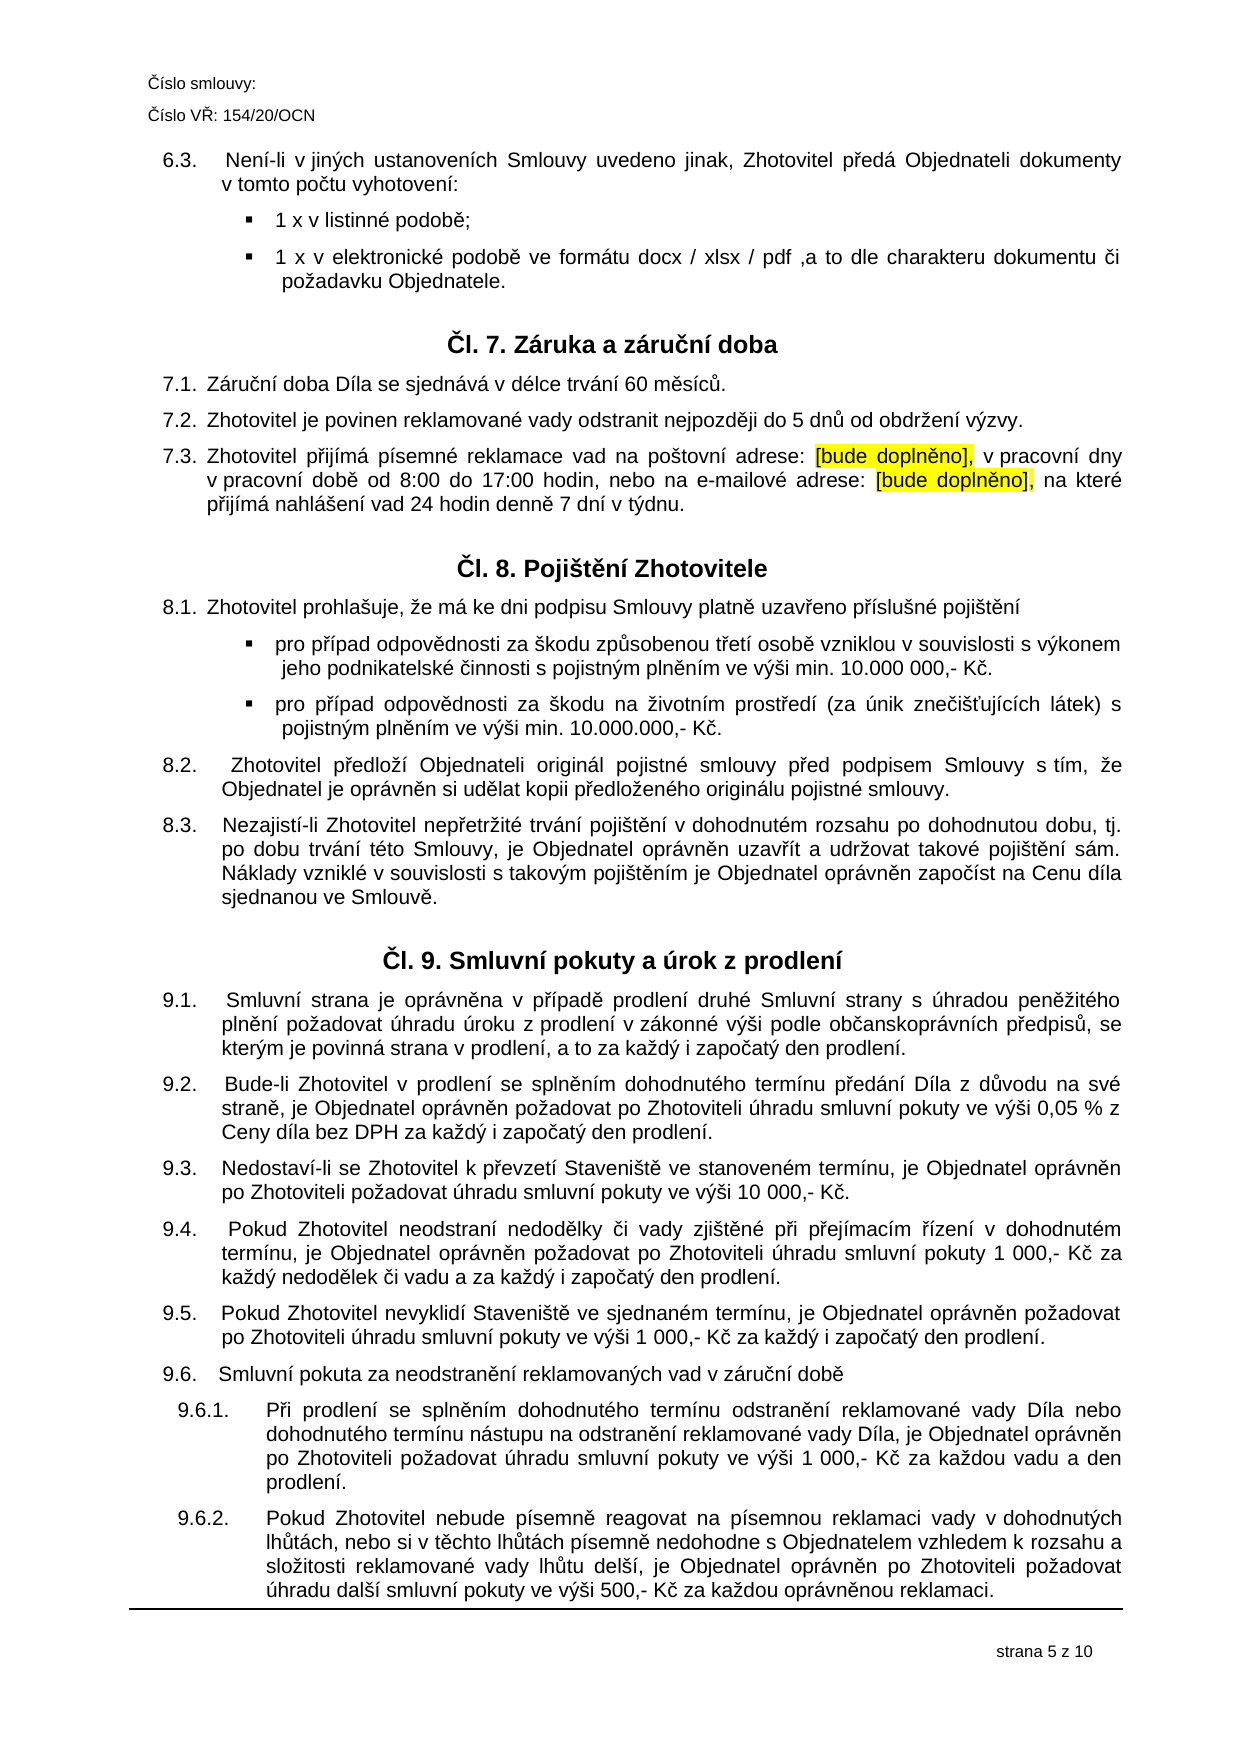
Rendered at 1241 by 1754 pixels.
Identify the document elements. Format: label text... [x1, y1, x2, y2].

text Pojištění Zhotovitele [102, 554, 1122, 582]
list 1 x v listinné podobě; [244, 208, 1122, 232]
text Zhotovitel přijímá písemné reklamace vad na poštovní adrese: [bude doplněno], v pracovní dny v pracovní době od 8:00 do 17:00 hodin, nebo na e-mailové adrese: [bude doplněno], na které přijímá nahlášení vad 24 hodin denně 7 dní v týdnu. [162, 444, 1122, 516]
text Zhotovitel předloží Objednateli originál pojistné smlouvy před podpisem Smlouvy s tím, že Objednatel je oprávněn si udělat kopii předloženého originálu pojistné smlouvy. [162, 752, 1122, 800]
text Při prodlení se splněním dohodnutého termínu odstranění reklamované vady Díla nebo dohodnutého termínu nástupu na odstranění reklamované vady Díla, je Objednatel oprávněn po Zhotoviteli požadovat úhradu smluvní pokuty ve výši 1 000,- Kč za každou vadu a den prodlení. [177, 1398, 1122, 1494]
text Záruční doba Díla se sjednává v délce trvání 60 měsíců. [162, 371, 1122, 395]
text Není-li v jiných ustanoveních Smlouvy uvedeno jinak, Zhotovitel předá Objednateli dokumenty v tomto počtu vyhotovení: [162, 148, 1122, 196]
text Bude-li Zhotovitel v prodlení se splněním dohodnutého termínu předání Díla z důvodu na své straně, je Objednatel oprávněn požadovat po Zhotoviteli úhradu smluvní pokuty ve výši 0,05 % z Ceny díla bez DPH za každý i započatý den prodlení. [162, 1072, 1122, 1144]
text Záruka a záruční doba [102, 330, 1122, 359]
text Pokud Zhotovitel nevyklidí Staveniště ve sjednaném termínu, je Objednatel oprávněn požadovat po Zhotoviteli úhradu smluvní pokuty ve výši 1 000,- Kč za každý i započatý den prodlení. [162, 1301, 1122, 1349]
text Smluvní strana je oprávněna v případě prodlení druhé Smluvní strany s úhradou peněžitého plnění požadovat úhradu úroku z prodlení v zákonné výši podle občanskoprávních předpisů, se kterým je povinná strana v prodlení, a to za každý i započatý den prodlení. [162, 987, 1122, 1059]
text Pokud Zhotovitel nebude písemně reagovat na písemnou reklamaci vady v dohodnutých lhůtách, nebo si v těchto lhůtách písemně nedohodne s Objednatelem vzhledem k rozsahu a složitosti reklamované vady lhůtu delší, je Objednatel oprávněn po Zhotoviteli požadovat úhradu další smluvní pokuty ve výši 500,- Kč za každou oprávněnou reklamaci. [177, 1506, 1122, 1602]
list 1 x v elektronické podobě ve formátu docx / xlsx / pdf ,a to dle charakteru dokumentu či požadavku Objednatele. [244, 244, 1122, 293]
text Nezajistí-li Zhotovitel nepřetržité trvání pojištění v dohodnutém rozsahu po dohodnutou dobu, tj. po dobu trvání této Smlouvy, je Objednatel oprávněn uzavřít a udržovat takové pojištění sám. Náklady vzniklé v souvislosti s takovým pojištěním je Objednatel oprávněn započíst na Cenu díla sjednanou ve Smlouvě. [162, 813, 1122, 909]
text Pokud Zhotovitel neodstraní nedodělky či vady zjištěné při přejímacím řízení v dohodnutém termínu, je Objednatel oprávněn požadovat po Zhotoviteli úhradu smluvní pokuty 1 000,- Kč za každý nedodělek či vadu a za každý i započatý den prodlení. [162, 1217, 1122, 1288]
list pro případ odpovědnosti za škodu způsobenou třetí osobě vzniklou v souvislosti s výkonem jeho podnikatelské činnosti s pojistným plněním ve výši min. 10.000 000,- Kč. [244, 631, 1122, 679]
text Smluvní pokuty a úrok z prodlení [102, 946, 1122, 975]
text Zhotovitel je povinen reklamované vady odstranit nejpozději do 5 dnů od obdržení výzvy. [162, 408, 1122, 432]
list pro případ odpovědnosti za škodu na životním prostředí (za únik znečišťujících látek) s pojistným plněním ve výši min. 10.000.000,- Kč. [244, 692, 1122, 740]
text Zhotovitel prohlašuje, že má ke dni podpisu Smlouvy platně uzavřeno příslušné pojištění [162, 595, 1122, 619]
text Nedostaví-li se Zhotovitel k převzetí Staveniště ve stanoveném termínu, je Objednatel oprávněn po Zhotoviteli požadovat úhradu smluvní pokuty ve výši 10 000,- Kč. [162, 1156, 1122, 1204]
text Smluvní pokuta za neodstranění reklamovaných vad v záruční době [162, 1361, 1122, 1385]
